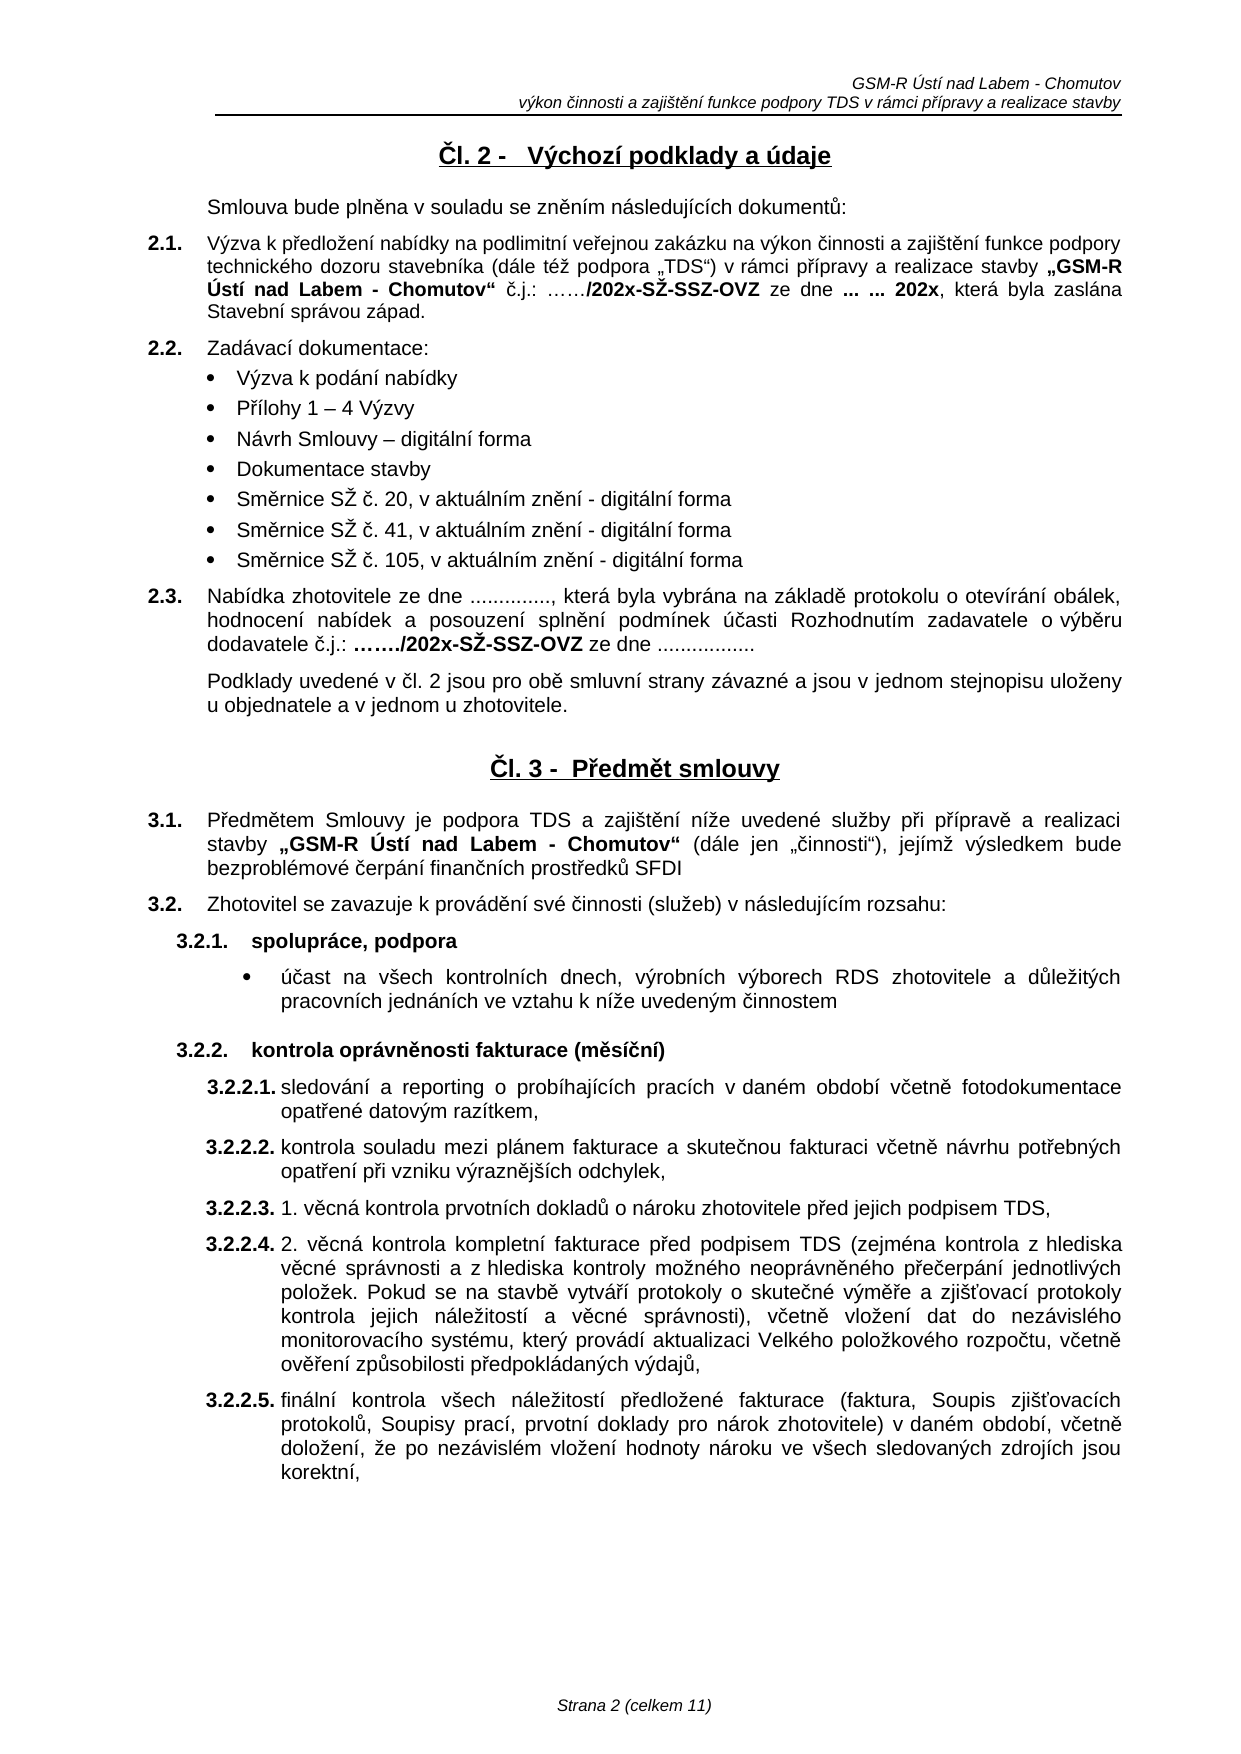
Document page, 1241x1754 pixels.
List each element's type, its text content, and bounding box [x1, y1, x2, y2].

list Výzva k předložení nabídky na podlimitní veřejnou zakázku na výkon činnosti a zajištění funkce podpory technického dozoru stavebníka (dále též podpora „TDS“) v rámci přípravy a realizace stavby „GSM-R Ústí nad Labem - Chomutov“ č.j.: ……/202x-SŽ-SSZ-OVZ ze dne ... ... 202x, která byla zaslána Stavební správou západ. [148, 231, 1122, 323]
list Směrnice SŽ č. 41, v aktuálním znění - digitální forma [207, 517, 1122, 541]
list kontrola oprávněnosti fakturace (měsíční) [176, 1038, 1122, 1062]
list 1. věcná kontrola prvotních dokladů o nároku zhotovitele před jejich podpisem TDS, [206, 1195, 1122, 1219]
list Návrh Smlouvy – digitální forma [207, 426, 1122, 451]
list Zhotovitel se zavazuje k provádění své činnosti (služeb) v následujícím rozsahu: [148, 892, 1122, 916]
subtitle Čl. 3 - Předmět smlouvy [148, 754, 1122, 783]
subtitle Čl. 2 - Výchozí podklady a údaje [148, 141, 1122, 169]
list Směrnice SŽ č. 105, v aktuálním znění - digitální forma [207, 548, 1122, 572]
list Nabídka zhotovitele ze dne .............., která byla vybrána na základě protokolu o otevírání obálek, hodnocení nabídek a posouzení splnění podmínek účasti Rozhodnutím zadavatele o výběru dodavatele č.j.: ……./202x-SŽ-SSZ-OVZ ze dne ................. [148, 584, 1122, 656]
list sledování a reporting o probíhajících pracích v daném období včetně fotodokumentace opatřené datovým razítkem, [207, 1074, 1122, 1122]
text Podklady uvedené v čl. 2 jsou pro obě smluvní strany závazné a jsou v jednom stejnopisu uloženy u objednatele a v jednom u zhotovitele. [207, 669, 1122, 717]
list Zadávací dokumentace: [148, 336, 1122, 359]
list Dokumentace stavby [207, 457, 1122, 481]
list spolupráce, podpora [176, 929, 1122, 953]
list Přílohy 1 – 4 Výzvy [207, 396, 1122, 420]
text Smlouva bude plněna v souladu se zněním následujících dokumentů: [207, 194, 1122, 218]
list Předmětem Smlouvy je podpora TDS a zajištění níže uvedené služby při přípravě a realizaci stavby „GSM-R Ústí nad Labem - Chomutov“ (dále jen „činnosti“), jejímž výsledkem bude bezproblémové čerpání finančních prostředků SFDI [148, 808, 1122, 880]
list Směrnice SŽ č. 20, v aktuálním znění - digitální forma [207, 487, 1122, 511]
list účast na všech kontrolních dnech, výrobních výborech RDS zhotovitele a důležitých pracovních jednáních ve vztahu k níže uvedeným činnostem [243, 965, 1122, 1013]
list kontrola souladu mezi plánem fakturace a skutečnou fakturaci včetně návrhu potřebných opatření při vzniku výraznějších odchylek, [206, 1135, 1122, 1183]
list 2. věcná kontrola kompletní fakturace před podpisem TDS (zejména kontrola z hlediska věcné správnosti a z hlediska kontroly možného neoprávněného přečerpání jednotlivých položek. Pokud se na stavbě vytváří protokoly o skutečné výměře a zjišťovací protokoly kontrola jejich náležitostí a věcné správnosti), včetně vložení dat do nezávislého monitorovacího systému, který provádí aktualizaci Velkého položkového rozpočtu, včetně ověření způsobilosti předpokládaných výdajů, [206, 1232, 1122, 1376]
list Výzva k podání nabídky [207, 366, 1122, 390]
list finální kontrola všech náležitostí předložené fakturace (faktura, Soupis zjišťovacích protokolů, Soupisy prací, prvotní doklady pro nárok zhotovitele) v daném období, včetně doložení, že po nezávislém vložení hodnoty nároku ve všech sledovaných zdrojích jsou korektní, [206, 1388, 1122, 1484]
